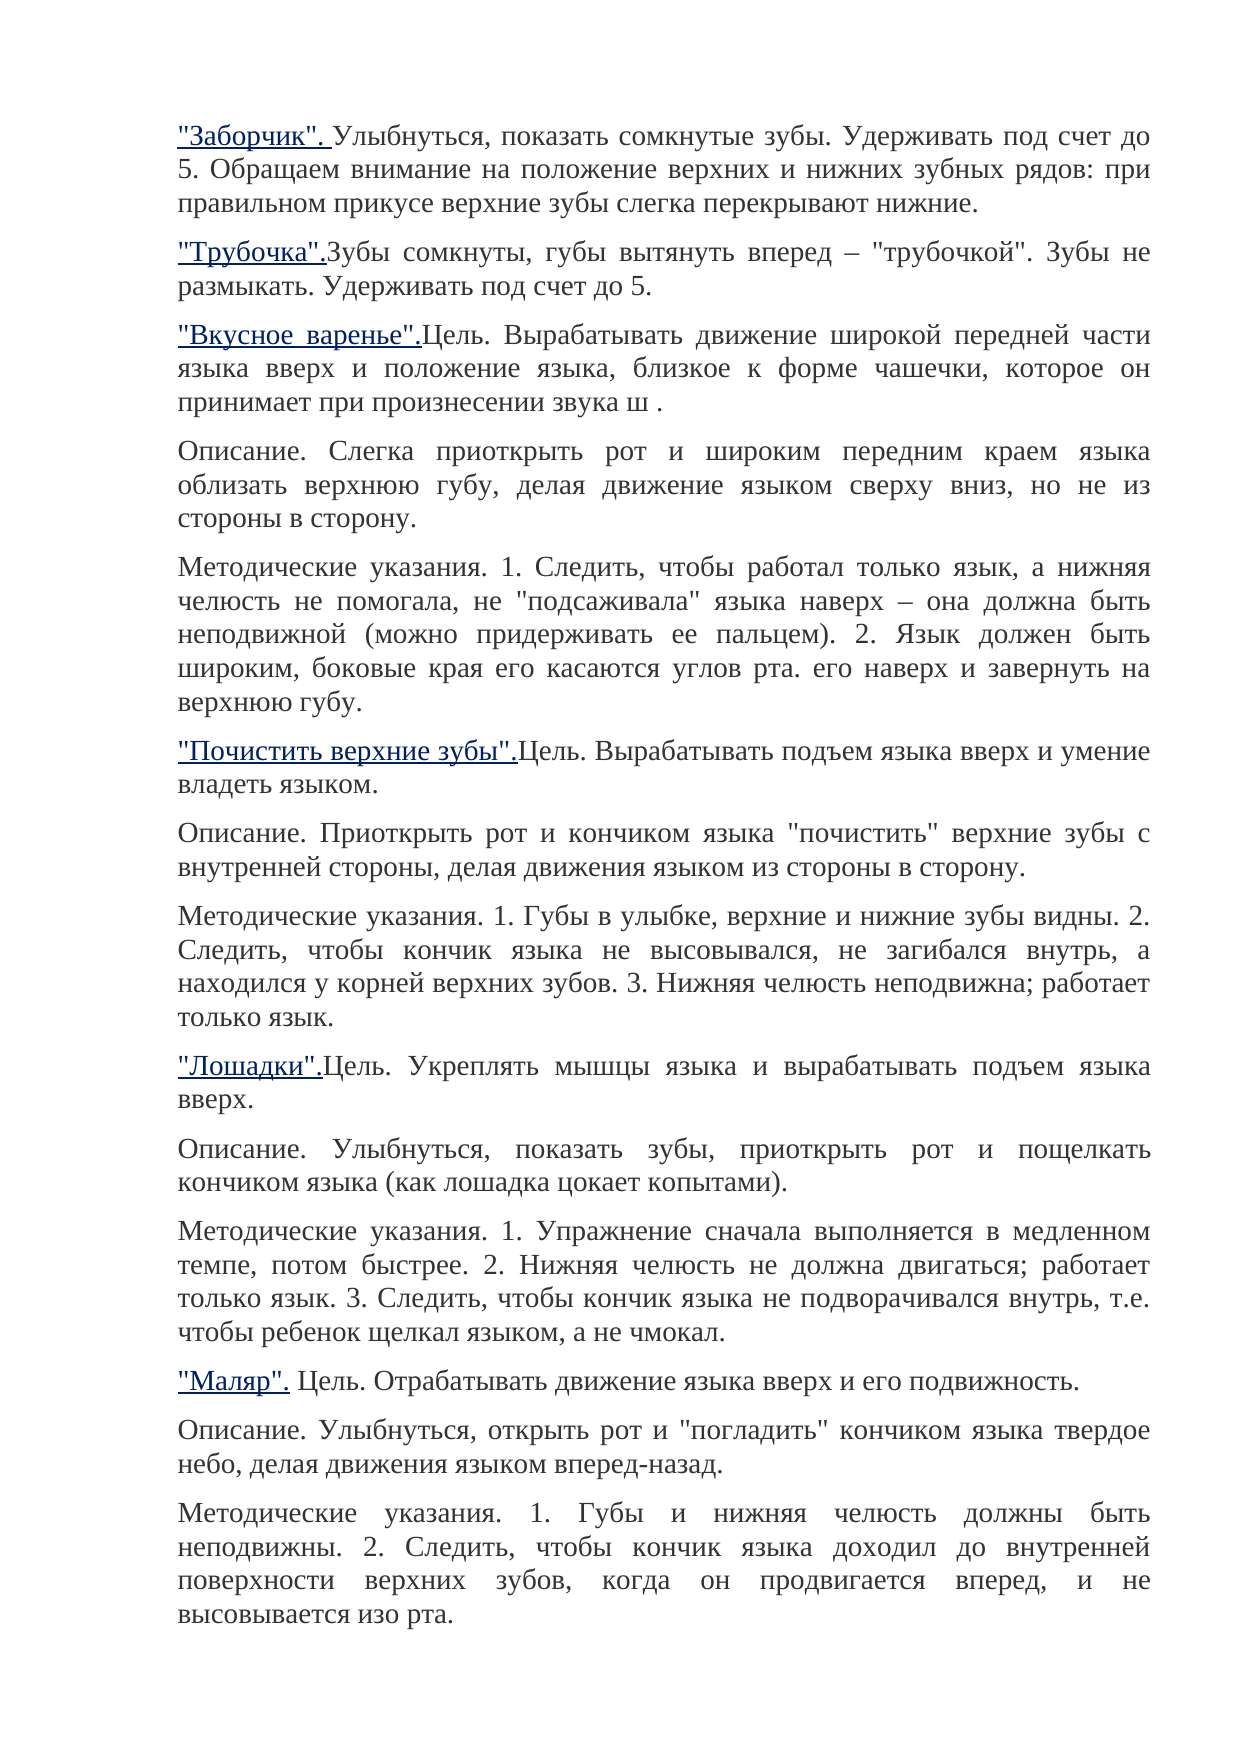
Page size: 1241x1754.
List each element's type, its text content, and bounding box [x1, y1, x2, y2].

text Методические указания. 1. Упражнение сначала выполняется в медленном темпе, потом быстрее. 2. Нижняя челюсть не должна двигаться; работает только язык. 3. Следить, чтобы кончик языка не подворачивался внутрь, т.е. чтобы ребенок щелкал языком, а не чмокал. [177, 1213, 1152, 1348]
text Методические указания. 1. Губы и нижняя челюсть должны быть неподвижны. 2. Следить, чтобы кончик языка доходил до внутренней поверхности верхних зубов, когда он продвигается вперед, и не высовывается изо рта. [177, 1495, 1152, 1629]
text "Почистить верхние зубы".Цель. Вырабатывать подъем языка вверх и умение владеть языком. [177, 733, 1152, 800]
text "Маляр". Цель. Отрабатывать движение языка вверх и его подвижность. [177, 1363, 1152, 1397]
text Методические указания. 1. Губы в улыбке, верхние и нижние зубы видны. 2. Следить, чтобы кончик языка не высовывался, не загибался внутрь, а находился у корней верхних зубов. 3. Нижняя челюсть неподвижна; работает только язык. [177, 898, 1152, 1032]
text "Заборчик". Улыбнуться, показать сомкнутые зубы. Удерживать под счет до 5. Обращаем внимание на положение верхних и нижних зубных рядов: при правильном прикусе верхние зубы слегка перекрывают нижние. [177, 118, 1152, 219]
text Описание. Улыбнуться, открыть рот и "погладить" кончиком языка твердое небо, делая движения языком вперед-назад. [177, 1412, 1152, 1479]
text "Лошадки".Цель. Укреплять мышцы языка и вырабатывать подъем языка вверх. [177, 1048, 1152, 1115]
text Описание. Приоткрыть рот и кончиком языка "почистить" верхние зубы с внутренней стороны, делая движения языком из стороны в сторону. [177, 816, 1152, 883]
text "Трубочка".Зубы сомкнуты, губы вытянуть вперед – "трубочкой". Зубы не размыкать. Удерживать под счет до 5. [177, 234, 1152, 301]
text Описание. Слегка приоткрыть рот и широким передним краем языка облизать верхнюю губу, делая движение языком сверху вниз, но не из стороны в сторону. [177, 433, 1152, 534]
text Описание. Улыбнуться, показать зубы, приоткрыть рот и пощелкать кончиком языка (как лошадка цокает копытами). [177, 1131, 1152, 1198]
text Методические указания. 1. Следить, чтобы работал только язык, а нижняя челюсть не помогала, не "подсаживала" языка наверх – она должна быть неподвижной (можно придерживать ее пальцем). 2. Язык должен быть широким, боковые края его касаются углов рта. его наверх и завернуть на верхнюю губу. [177, 549, 1152, 717]
text "Вкусное варенье".Цель. Вырабатывать движение широкой передней части языка вверх и положение языка, близкое к форме чашечки, которое он принимает при произнесении звука ш . [177, 317, 1152, 418]
